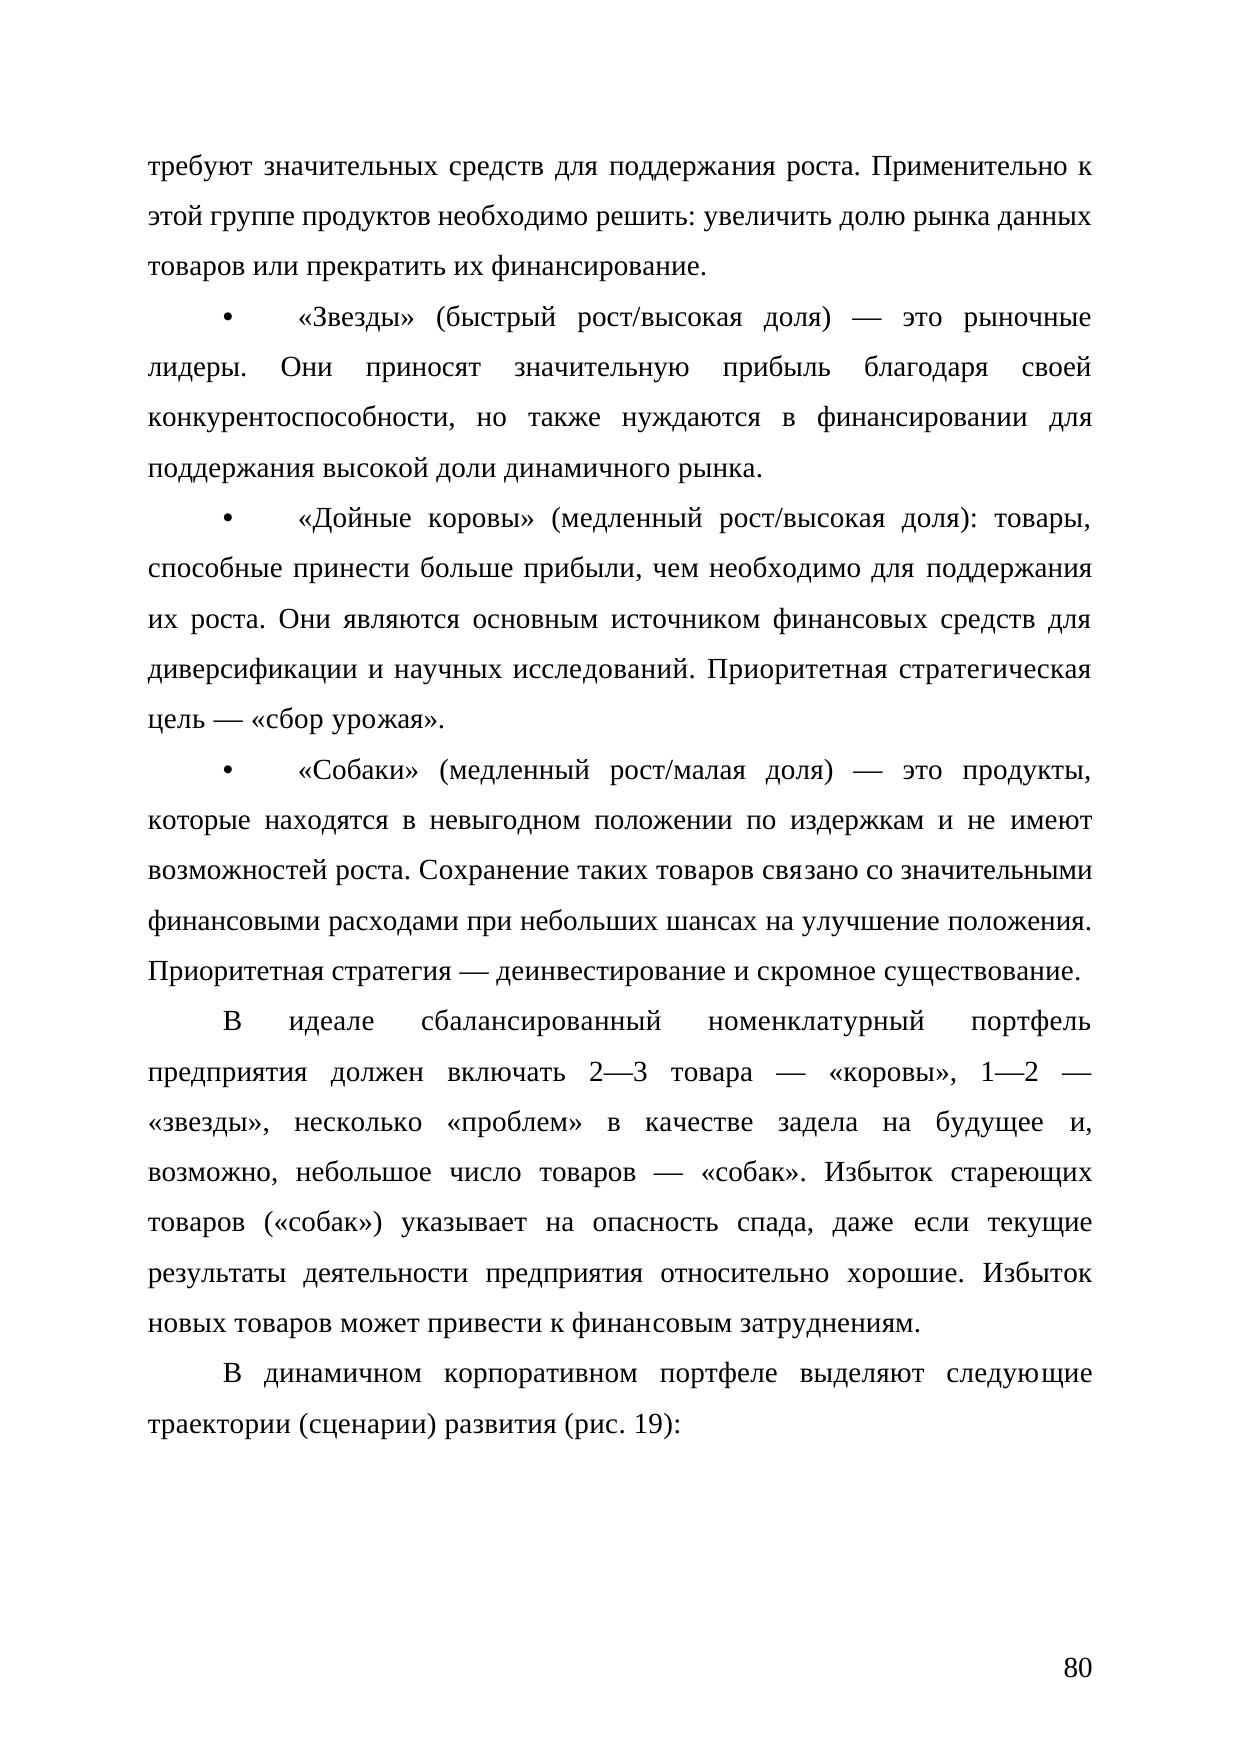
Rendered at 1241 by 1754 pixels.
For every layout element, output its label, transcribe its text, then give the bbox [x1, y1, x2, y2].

list «Дойные коровы» (медленный рост/высокая доля): товары, способные принести больше прибыли, чем необходимо для поддержания их роста. Они являются основным источником финансовых средств для диверсификации и научных исследований. Приоритетная стратегическая цель — «сбор урожая». [148, 500, 1092, 735]
text В идеале сбалансированный номенклатурный портфель предприятия должен включать 2—3 товара — «коровы», 1—2 — «звезды», несколько «проблем» в качестве задела на будущее и, возможно, небольшое число товаров — «собак». Избыток стареющих товаров («собак») указывает на опасность спада, даже если текущие результаты деятельности предприятия относительно хорошие. Избыток новых товаров может привести к финансовым затруднениям. [148, 1003, 1092, 1339]
text В динамичном корпоративном портфеле выделяют следующие траектории (сценарии) развития (рис. 19): [148, 1356, 1092, 1439]
list «Звезды» (быстрый рост/высокая доля) — это рыночные лидеры. Они приносят значительную прибыль благодаря своей конкурентоспособности, но также нуждаются в финансировании для поддержания высокой доли динамичного рынка. [148, 299, 1092, 483]
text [148, 148, 1092, 282]
list «Собаки» (медленный рост/малая доля) — это продукты, которые находятся в невыгодном положении по издержкам и не имеют возможностей роста. Сохранение таких товаров связано со значительными финансовыми расходами при небольших шансах на улучшение положения. Приоритетная стратегия — деинвестирование и скромное существование. [148, 752, 1092, 987]
